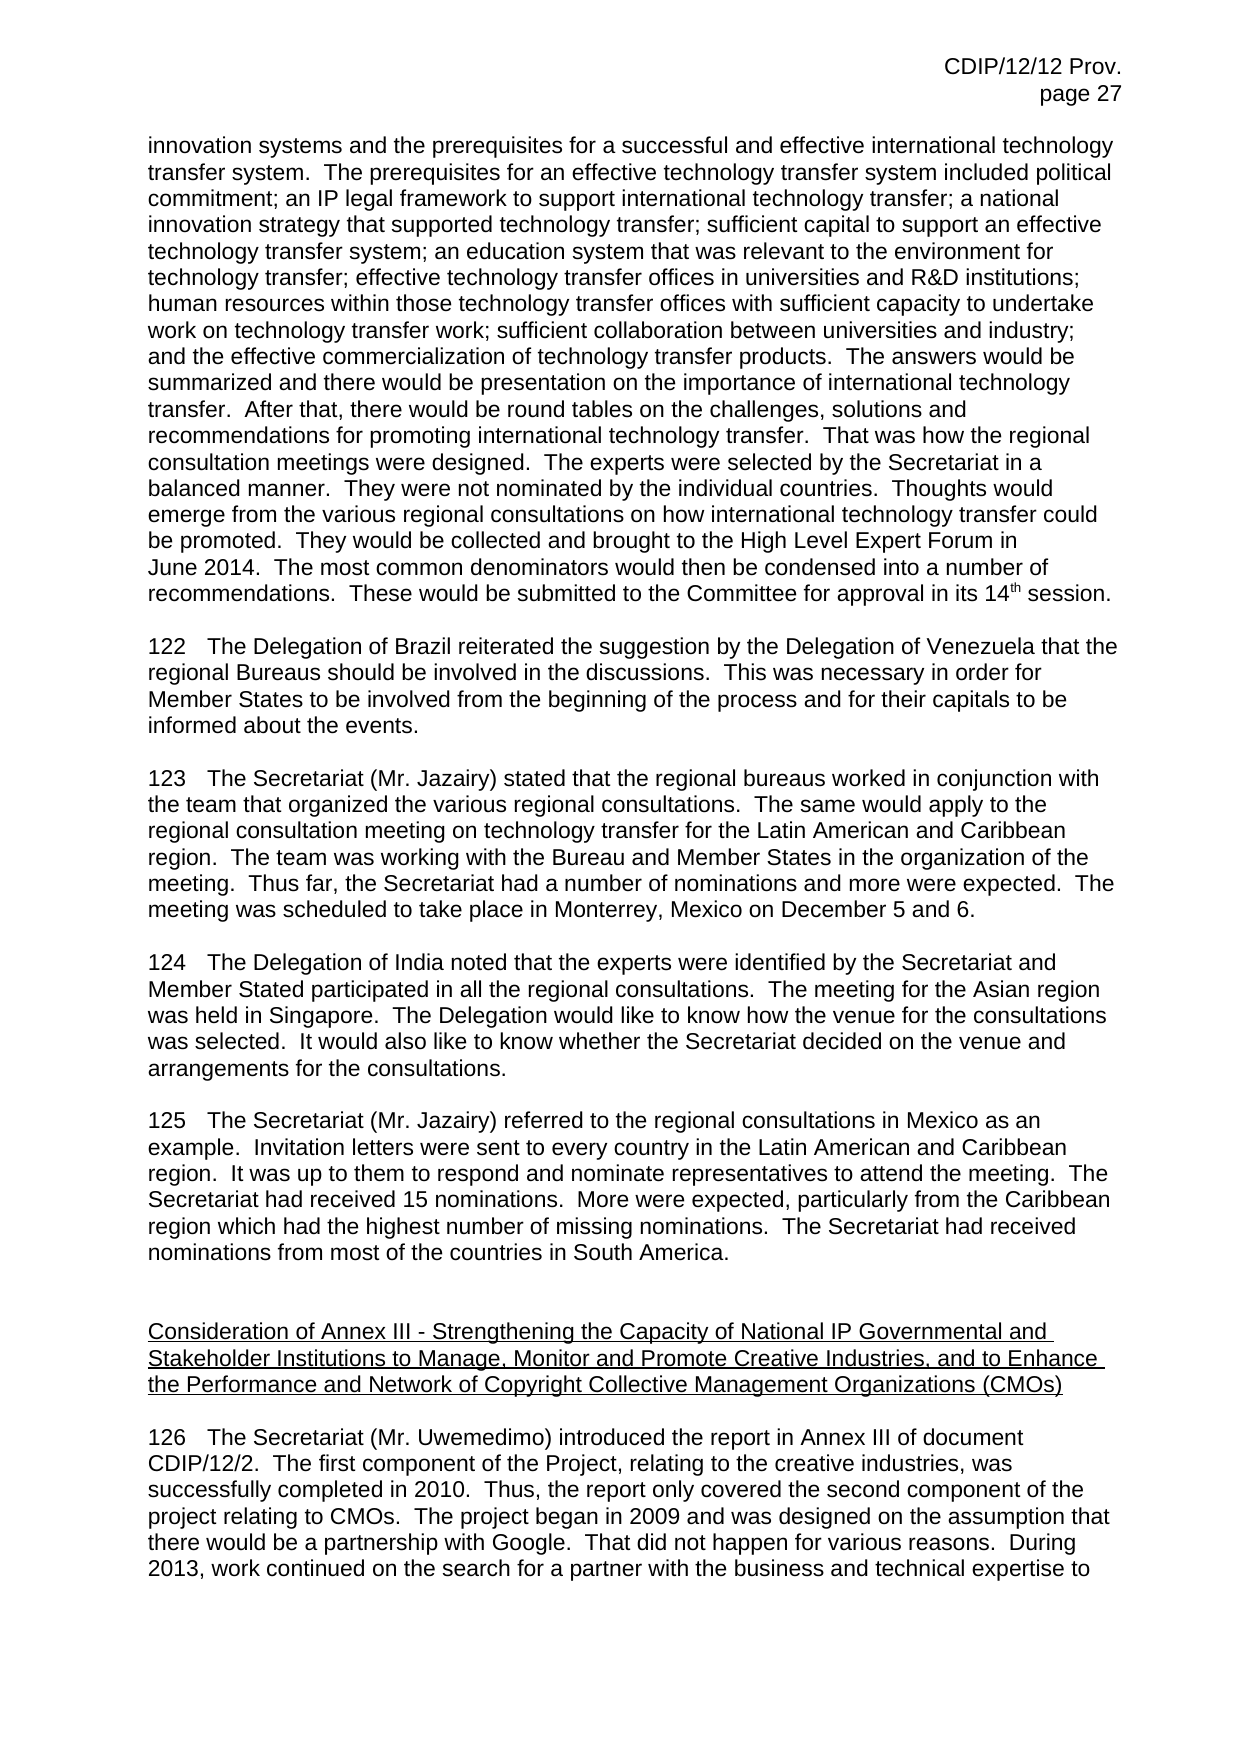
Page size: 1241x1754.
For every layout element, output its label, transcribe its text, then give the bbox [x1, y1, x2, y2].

text The Delegation of India noted that the experts were identified by the Secretariat and Member Stated participated in all the regional consultations. The meeting for the Asian region was held in Singapore. The Delegation would like to know how the venue for the consultations was selected. It would also like to know whether the Secretariat decided on the venue and arrangements for the consultations. [148, 949, 1122, 1081]
text Consideration of Annex III - Strengthening the Capacity of National IP Governmental and Stakeholder Institutions to Manage, Monitor and Promote Creative Industries, and to Enhance the Performance and Network of Copyright Collective Management Organizations (CMOs) [148, 1318, 1122, 1397]
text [148, 1423, 1122, 1582]
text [148, 132, 1122, 607]
text The Delegation of Brazil reiterated the suggestion by the Delegation of Venezuela that the regional Bureaus should be involved in the discussions. This was necessary in order for Member States to be involved from the beginning of the process and for their capitals to be informed about the events. [148, 633, 1122, 738]
text The Secretariat (Mr. Jazairy) referred to the regional consultations in Mexico as an example. Invitation letters were sent to every country in the Latin American and Caribbean region. It was up to them to respond and nominate representatives to attend the meeting. The Secretariat had received 15 nominations. More were expected, particularly from the Caribbean region which had the highest number of missing nominations. The Secretariat had received nominations from most of the countries in South America. [148, 1107, 1122, 1265]
text The Secretariat (Mr. Jazairy) stated that the regional bureaus worked in conjunction with the team that organized the various regional consultations. The same would apply to the regional consultation meeting on technology transfer for the Latin American and Caribbean region. The team was working with the Bureau and Member States in the organization of the meeting. Thus far, the Secretariat had a number of nominations and more were expected. The meeting was scheduled to take place in Monterrey, Mexico on December 5 and 6. [148, 765, 1122, 923]
